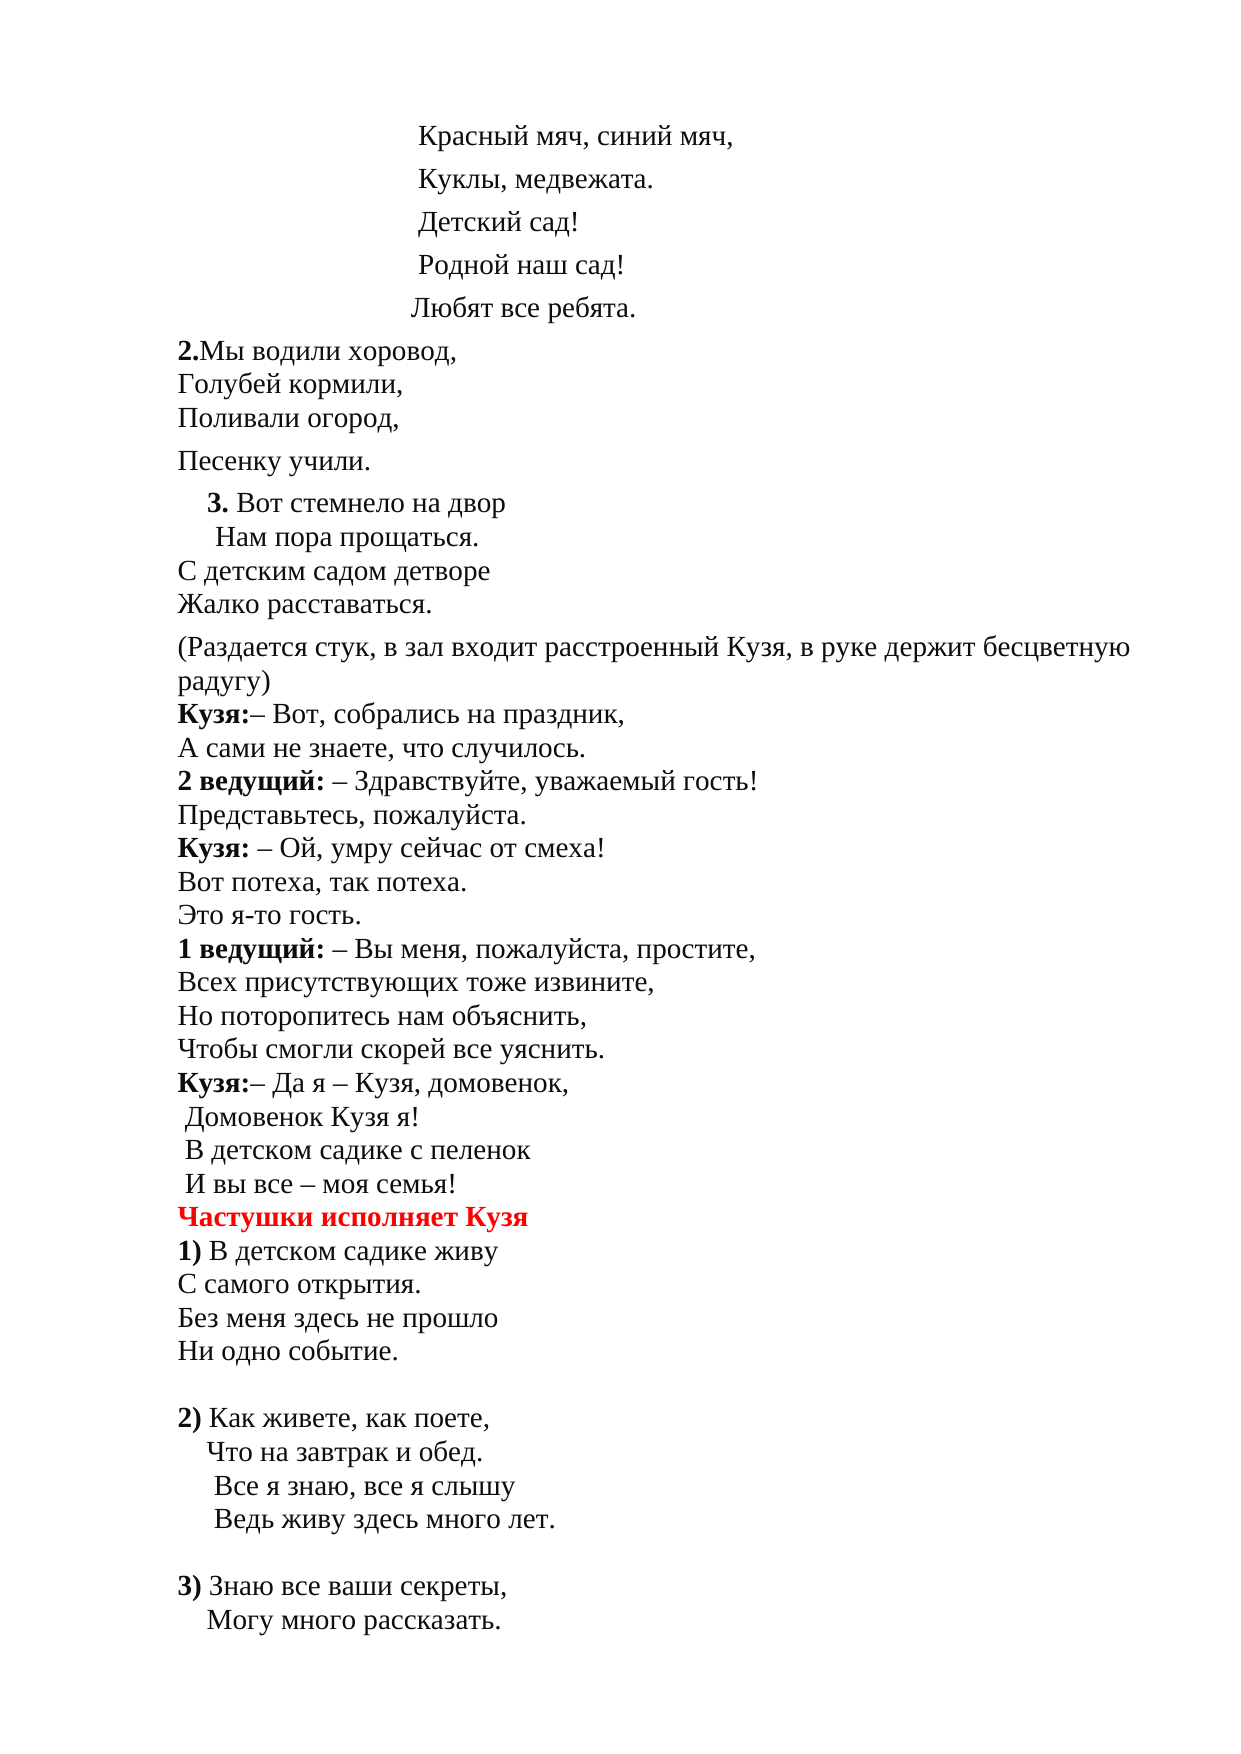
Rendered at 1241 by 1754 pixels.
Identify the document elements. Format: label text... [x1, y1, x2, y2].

text (Раздается стук, в зал входит расстроенный Кузя, в руке держит бесцветную радугу) Кузя:– Вот, собрались на праздник, А сами не знаете, что случилось. 2 ведущий: – Здравствуйте, уважаемый гость! Представьтесь, пожалуйста. Кузя: – Ой, умру сейчас от смеха! Вот потеха, так потеха. Это я-то гость. 1 ведущий: – Вы меня, пожалуйста, простите, Всех присутствующих тоже извините, Но поторопитесь нам объяснить, Чтобы смогли скорей все уяснить. Кузя:– Да я – Кузя, домовенок, [177, 629, 1152, 1099]
text Родной наш сад! [177, 247, 1152, 280]
text Куклы, медвежата. [177, 161, 1152, 194]
text Нам пора прощаться. [215, 519, 1152, 553]
text 3. Вот стемнело на двор [207, 486, 1152, 519]
text Поливали огород, [177, 400, 1152, 433]
text Без меня здесь не прошло [177, 1300, 1152, 1333]
text 2.Мы водили хоровод, [177, 333, 1152, 366]
text Голубей кормили, [177, 366, 1152, 400]
text Любят все ребята. [177, 290, 1152, 323]
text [177, 1333, 1152, 1635]
text С самого открытия. [177, 1266, 1152, 1300]
text Детский сад! [177, 204, 1152, 237]
text Песенку учили. [177, 443, 1152, 476]
text Домовенок Кузя я! В детском садике с пеленок И вы все – моя семья! Частушки исполняет Кузя 1) В детском садике живу [177, 1099, 1152, 1266]
text Жалко расставаться. [177, 586, 1152, 620]
text Красный мяч, синий мяч, [177, 118, 1152, 152]
text С детским садом детворе [177, 553, 1152, 586]
